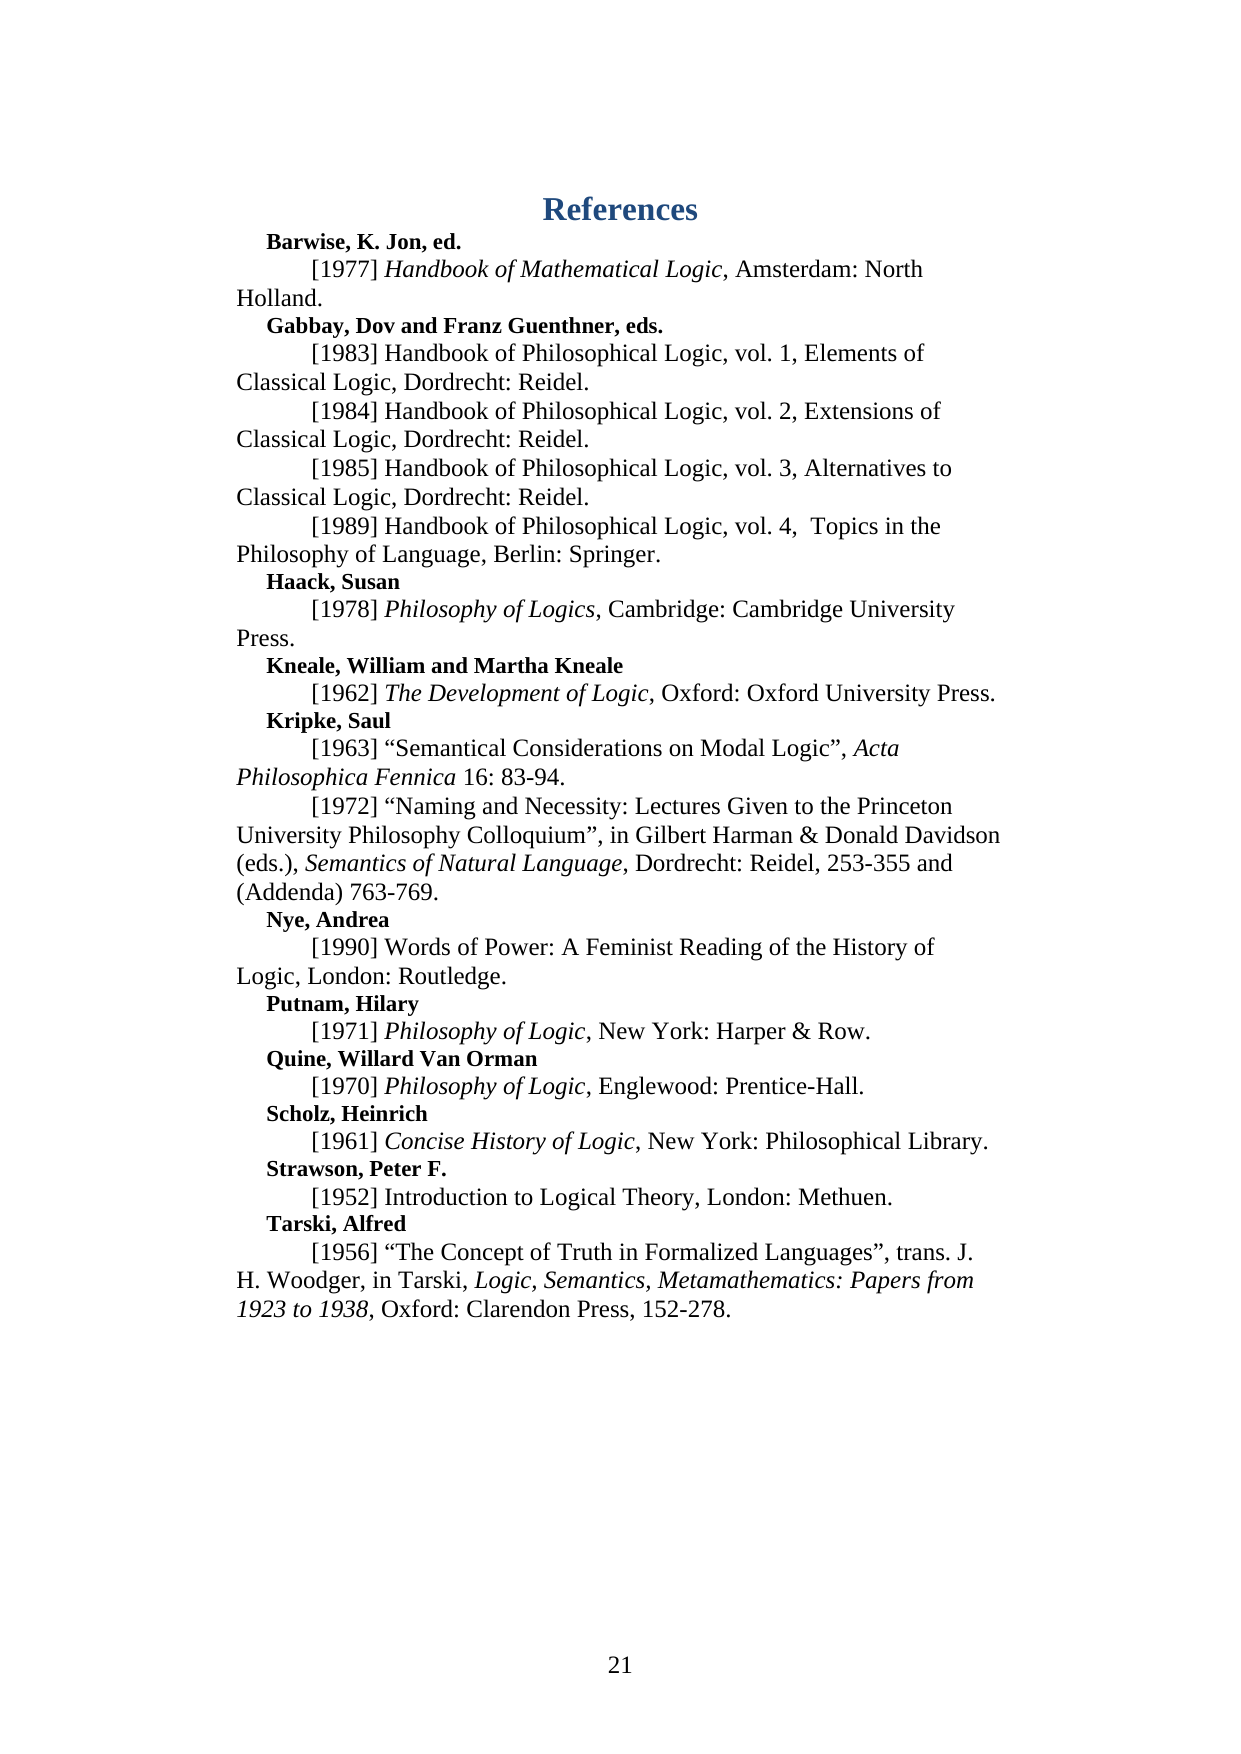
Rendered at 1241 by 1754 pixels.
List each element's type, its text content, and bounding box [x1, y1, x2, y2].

text Tarski, Alfred [236, 1210, 1004, 1237]
text [1971] Philosophy of Logic, New York: Harper & Row. [236, 1016, 1004, 1045]
text Scholz, Heinrich [236, 1100, 1004, 1126]
text [1990] Words of Power: A Feminist Reading of the History of Logic, London: Routledge. [236, 932, 1004, 990]
subtitle References [236, 190, 1004, 228]
text [1962] The Development of Logic, Oxford: Oxford University Press. [236, 678, 1004, 707]
text [1989] Handbook of Philosophical Logic, vol. 4, Topics in the Philosophy of Language, Berlin: Springer. [236, 511, 1004, 568]
text [1984] Handbook of Philosophical Logic, vol. 2, Extensions of Classical Logic, Dordrecht: Reidel. [236, 396, 1004, 453]
text [1970] Philosophy of Logic, Englewood: Prentice-Hall. [236, 1071, 1004, 1100]
text Haack, Susan [236, 568, 1004, 594]
text Nye, Andrea [236, 906, 1004, 932]
text Putnam, Hilary [236, 990, 1004, 1016]
text Kneale, William and Martha Kneale [236, 652, 1004, 678]
text Kripke, Saul [236, 707, 1004, 733]
text [1985] Handbook of Philosophical Logic, vol. 3, Alternatives to Classical Logic, Dordrecht: Reidel. [236, 453, 1004, 511]
text Barwise, K. Jon, ed. [236, 228, 1004, 254]
text [1956] “The Concept of Truth in Formalized Languages”, trans. J. H. Woodger, in Tarski, Logic, Semantics, Metamathematics: Papers from 1923 to 1938, Oxford: Clarendon Press, 152-278. [236, 1237, 1004, 1323]
text Strawson, Peter F. [236, 1155, 1004, 1182]
text [1952] Introduction to Logical Theory, London: Methuen. [236, 1182, 1004, 1210]
text Gabbay, Dov and Franz Guenthner, eds. [236, 312, 1004, 338]
text [1961] Concise History of Logic, New York: Philosophical Library. [236, 1126, 1004, 1155]
text [1972] “Naming and Necessity: Lectures Given to the Princeton University Philosophy Colloquium”, in Gilbert Harman & Donald Davidson (eds.), Semantics of Natural Language, Dordrecht: Reidel, 253-355 and (Addenda) 763-769. [236, 791, 1004, 906]
text [1983] Handbook of Philosophical Logic, vol. 1, Elements of Classical Logic, Dordrecht: Reidel. [236, 338, 1004, 396]
text [1977] Handbook of Mathematical Logic, Amsterdam: North Holland. [236, 254, 1004, 312]
text [1963] “Semantical Considerations on Modal Logic”, Acta Philosophica Fennica 16: 83-94. [236, 733, 1004, 791]
text [1978] Philosophy of Logics, Cambridge: Cambridge University Press. [236, 594, 1004, 652]
text Quine, Willard Van Orman [236, 1045, 1004, 1071]
